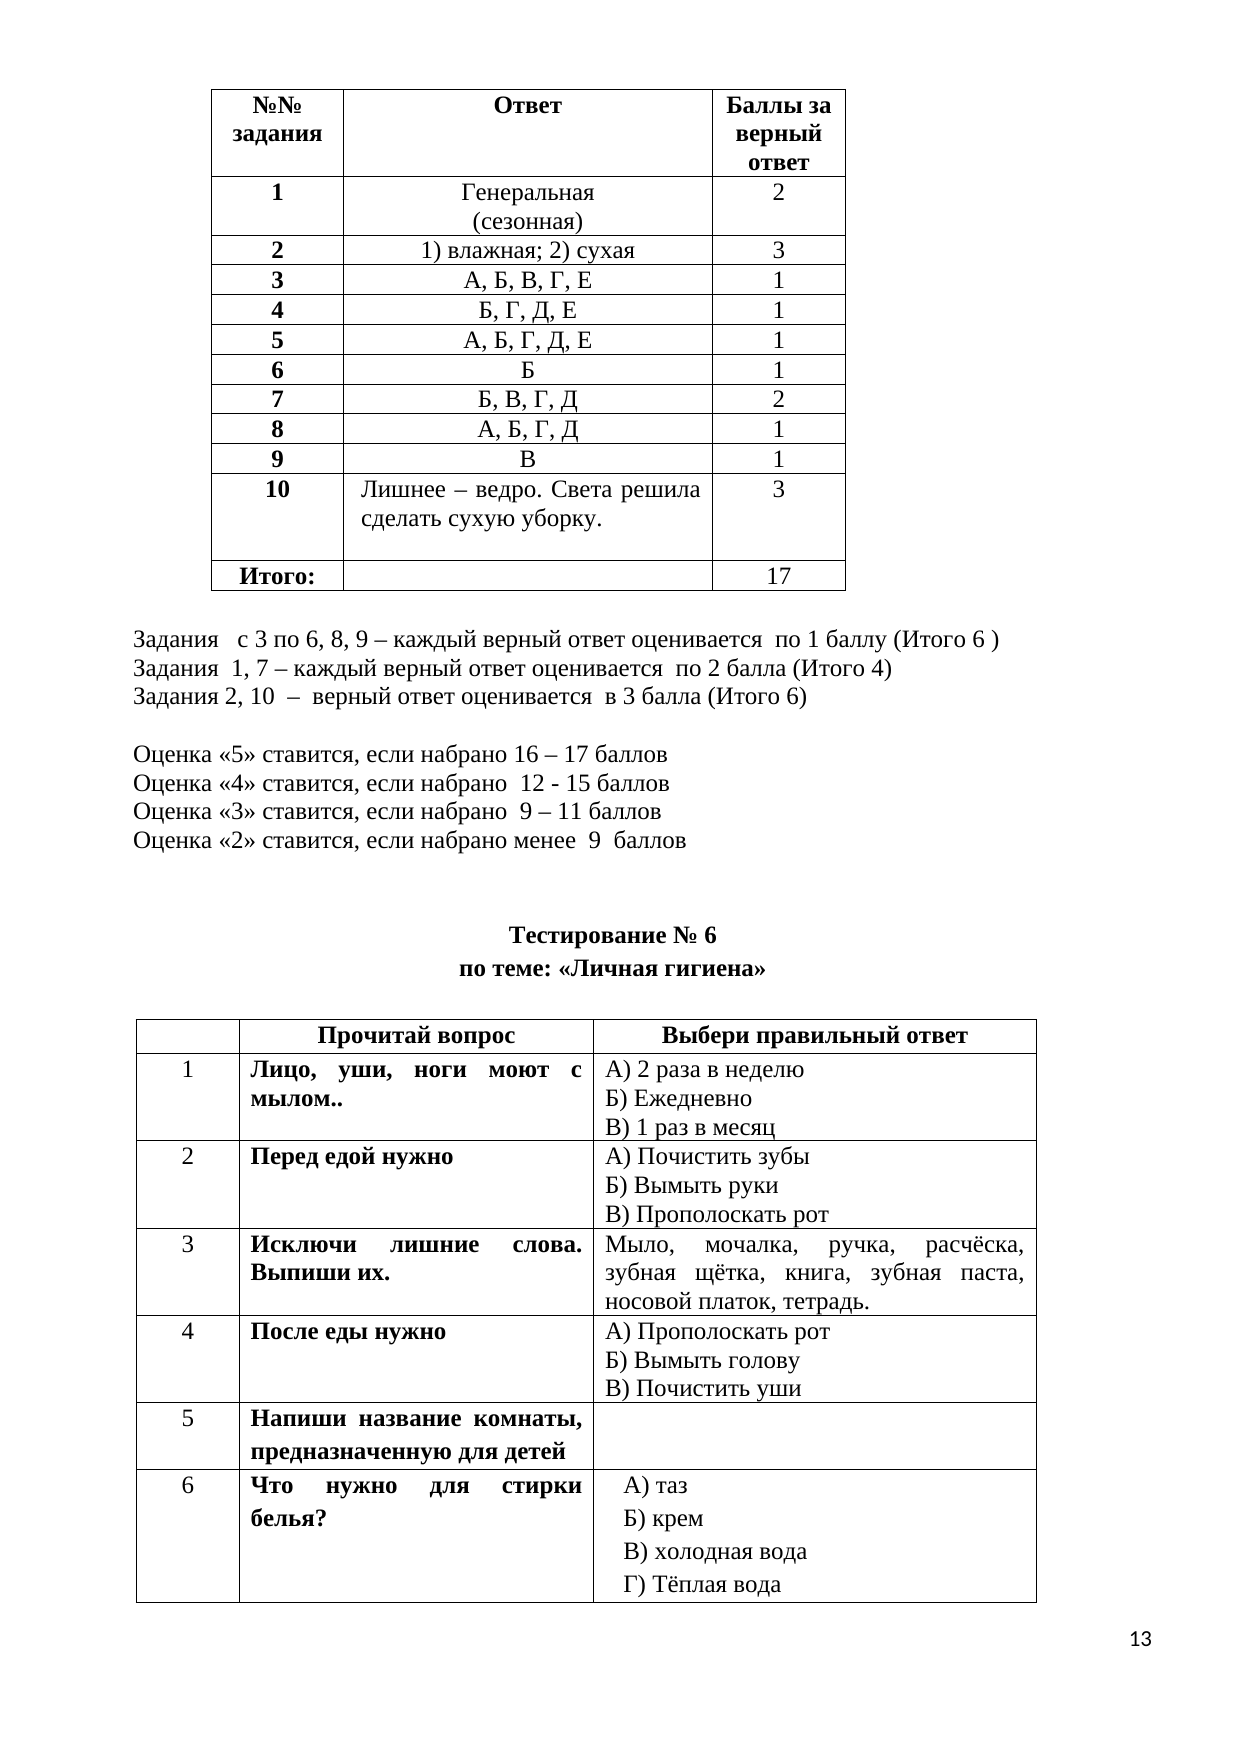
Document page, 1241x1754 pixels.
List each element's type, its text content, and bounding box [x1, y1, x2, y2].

table_cell 2 [713, 385, 845, 413]
table_cell Исключи лишние слова. Выпиши их. [240, 1229, 593, 1315]
table_cell Лицо, уши, ноги моют с мылом.. [240, 1054, 593, 1140]
table_cell А) Прополоскать рот Б) Вымыть голову В) Почистить уши [594, 1316, 1036, 1402]
table_cell Напиши название комнаты, предназначенную для детей [240, 1403, 593, 1469]
table_cell [344, 561, 712, 590]
table_cell 10 [212, 474, 343, 560]
table_cell Перед едой нужно [240, 1141, 593, 1228]
table_cell Итого: [212, 561, 343, 590]
table_cell 1 [713, 295, 845, 324]
table_cell 1 [713, 444, 845, 473]
table_cell А, Б, Г, Д, Е [344, 325, 712, 354]
text Задания 2, 10 – верный ответ оценивается в 3 балла (Итого 6) [133, 681, 1152, 710]
table_cell 2 [137, 1141, 239, 1228]
table_cell 1 [137, 1054, 239, 1140]
table_cell Лишнее – ведро. Света решила сделать сухую уборку. [344, 474, 712, 560]
table_cell В [344, 444, 712, 473]
table_cell 7 [212, 385, 343, 413]
text Оценка «5» ставится, если набрано 16 – 17 баллов [133, 739, 1152, 768]
table_cell 5 [212, 325, 343, 354]
table_cell 6 [212, 355, 343, 383]
table_cell 17 [713, 561, 845, 590]
table_cell 3 [713, 474, 845, 560]
table_cell 1 [713, 265, 845, 294]
table_cell 1 [212, 177, 343, 234]
table_cell Б, В, Г, Д [344, 385, 712, 413]
table_cell 4 [137, 1316, 239, 1402]
table_cell Мыло, мочалка, ручка, расчёска, зубная щётка, книга, зубная паста, носовой платок, тетрадь. [594, 1229, 1036, 1315]
table_header Прочитай вопрос [240, 1020, 593, 1053]
table_cell 3 [212, 265, 343, 294]
table_header №№ задания [212, 90, 343, 176]
text по теме: «Личная гигиена» [74, 953, 1152, 982]
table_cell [594, 1470, 1036, 1602]
text Оценка «3» ставится, если набрано 9 – 11 баллов [133, 796, 1152, 825]
text Задания 1, 7 – каждый верный ответ оценивается по 2 балла (Итого 4) [133, 653, 1152, 681]
table_header Выбери правильный ответ [594, 1020, 1036, 1053]
table_cell После еды нужно [240, 1316, 593, 1402]
table_cell 1 [713, 325, 845, 354]
table_cell Б, Г, Д, Е [344, 295, 712, 324]
text Тестирование № 6 [74, 920, 1152, 949]
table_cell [240, 1470, 593, 1602]
table_cell 2 [212, 236, 343, 264]
table_cell 3 [137, 1229, 239, 1315]
table_header Ответ [344, 90, 712, 176]
table_cell 9 [212, 444, 343, 473]
table_cell 1 [713, 355, 845, 383]
text Задания с 3 по 6, 8, 9 – каждый верный ответ оценивается по 1 баллу (Итого 6 ) [133, 624, 1152, 653]
table_cell 1 [713, 414, 845, 443]
table_cell 4 [212, 295, 343, 324]
table_header [137, 1020, 239, 1053]
table_cell Генеральная (сезонная) [344, 177, 712, 234]
table_cell 6 [137, 1470, 239, 1602]
table_cell А) Почистить зубы Б) Вымыть руки В) Прополоскать рот [594, 1141, 1036, 1228]
text Оценка «4» ставится, если набрано 12 - 15 баллов [133, 768, 1152, 796]
table_header Баллы за верный ответ [713, 90, 845, 176]
table_cell Б [344, 355, 712, 383]
table_cell 2 [713, 177, 845, 234]
table_cell А, Б, Г, Д [344, 414, 712, 443]
table_cell А) 2 раза в неделю Б) Ежедневно В) 1 раз в месяц [594, 1054, 1036, 1140]
table_cell [594, 1403, 1036, 1469]
table_cell 8 [212, 414, 343, 443]
table_cell А, Б, В, Г, Е [344, 265, 712, 294]
text Оценка «2» ставится, если набрано менее 9 баллов [133, 825, 1152, 854]
table_cell 3 [713, 236, 845, 264]
table_cell 5 [137, 1403, 239, 1469]
table_cell 1) влажная; 2) сухая [344, 236, 712, 264]
